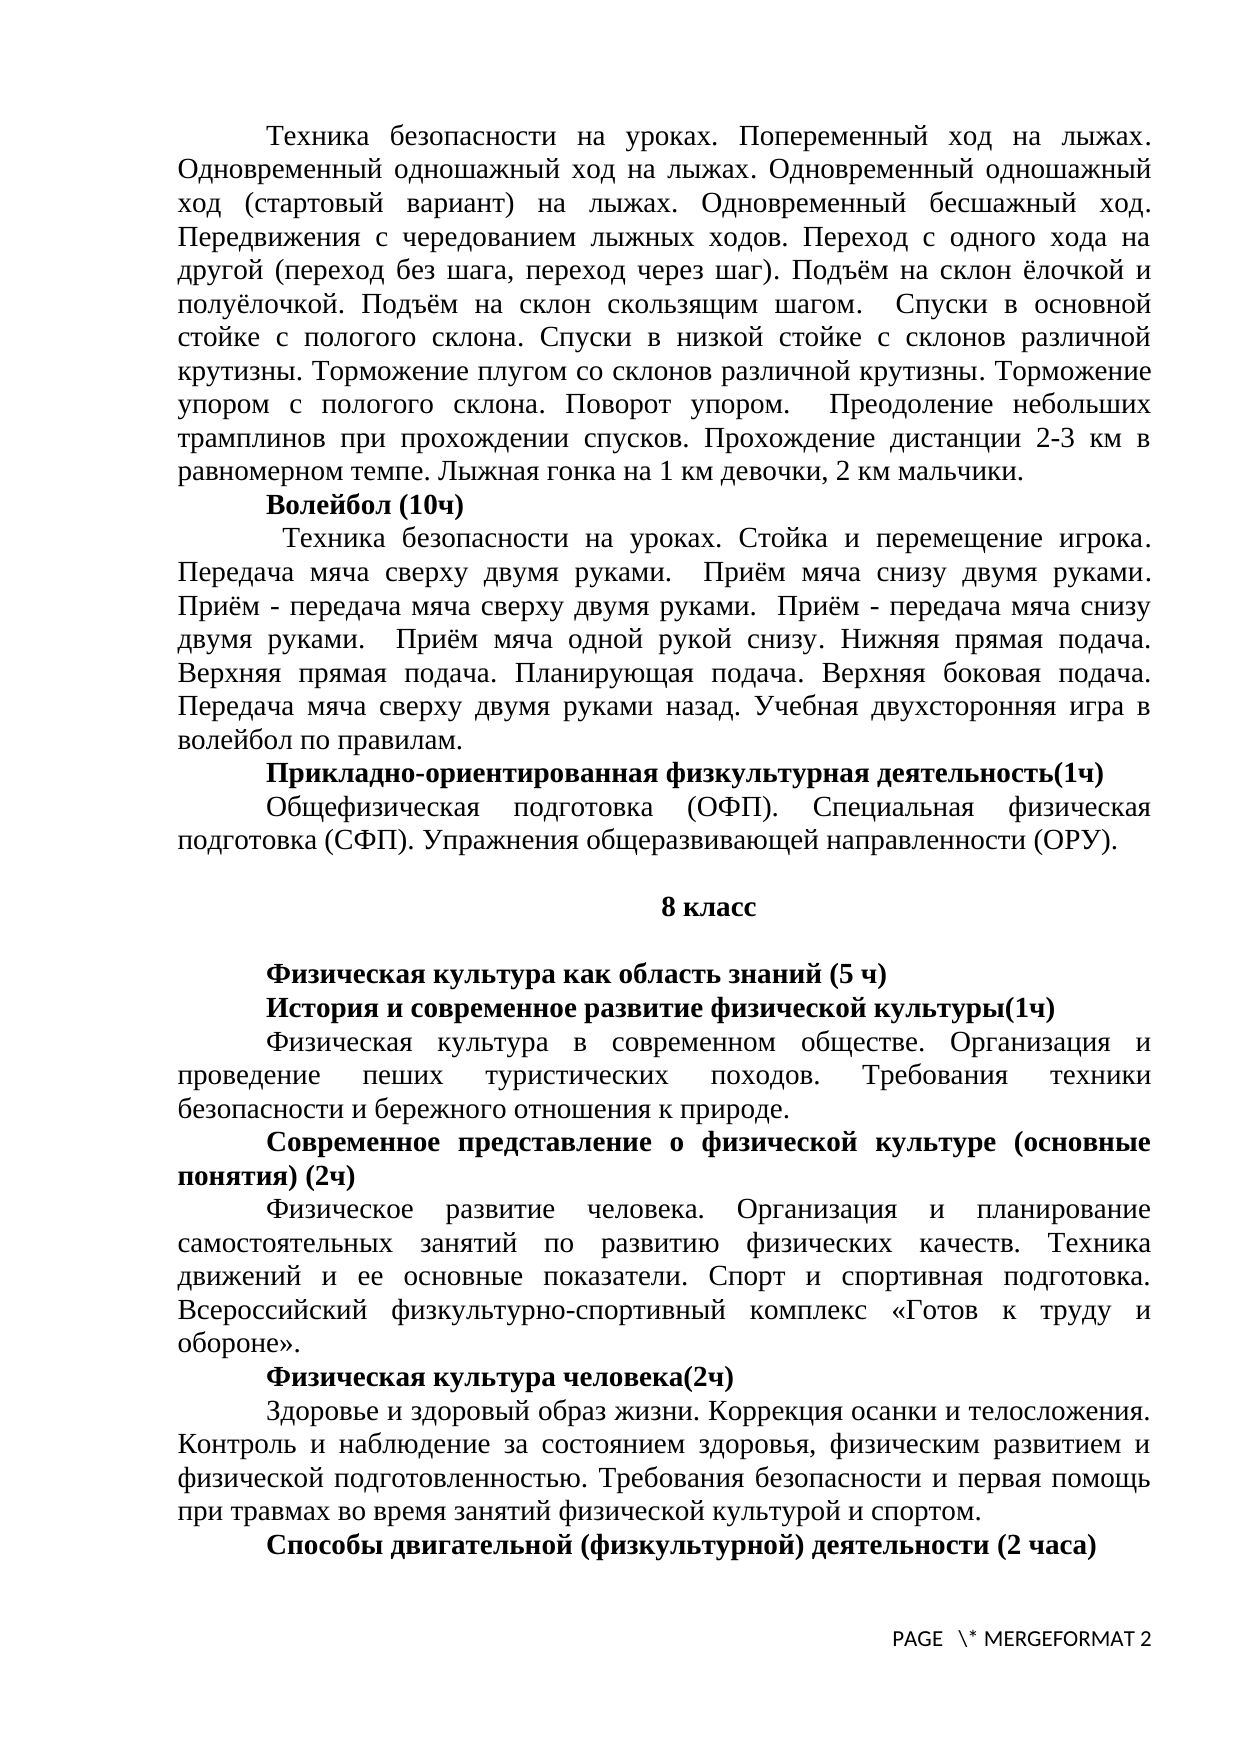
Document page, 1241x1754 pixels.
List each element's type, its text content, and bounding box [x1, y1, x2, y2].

list Прикладно-ориентированная физкультурная деятельность(1ч) [177, 755, 1152, 789]
text Техника безопасности на уроках. Попеременный ход на лыжах. Одновременный одношажный ход на лыжах. Одновременный одношажный ход (стартовый вариант) на лыжах. Одновременный бесшажный ход. Передвижения с чередованием лыжных ходов. Переход с одного хода на другой (переход без шага, переход через шаг). Подъём на склон ёлочкой и полуёлочкой. Подъём на склон скользящим шагом. Спуски в основной стойке с пологого склона. Спуски в низкой стойке с склонов различной крутизны. Торможение плугом со склонов различной крутизны. Торможение упором с пологого склона. Поворот упором. Преодоление небольших трамплинов при прохождении спусков. Прохождение дистанции 2-3 км в равномерном темпе. Лыжная гонка на 1 км девочки, 2 км мальчики. [177, 118, 1152, 487]
text Техника безопасности на уроках. Стойка и перемещение игрока. Передача мяча сверху двумя руками. Приём мяча снизу двумя руками. Приём - передача мяча сверху двумя руками. Приём - передача мяча снизу двумя руками. Приём мяча одной рукой снизу. Нижняя прямая подача. Верхняя прямая подача. Планирующая подача. Верхняя боковая подача. Передача мяча сверху двумя руками назад. Учебная двухсторонняя игра в волейбол по правилам. [177, 521, 1152, 755]
text Физическая культура в современном обществе. Организация и проведение пеших туристических походов. Требования техники безопасности и бережного отношения к природе. [177, 1024, 1152, 1124]
list История и современное развитие физической культуры(1ч) [177, 990, 1152, 1024]
text Способы двигательной (физкультурной) деятельности (2 часа) [177, 1527, 1152, 1560]
list Современное представление о физической культуре (основные понятия) (2ч) [177, 1124, 1152, 1191]
text Волейбол (10ч) [177, 487, 1152, 521]
list Физическая культура человека(2ч) [177, 1359, 1152, 1393]
text Физическое развитие человека. Организация и планирование самостоятельных занятий по развитию физических качеств. Техника движений и ее основные показатели. Спорт и спортивная подготовка. Всероссийский физкультурно-спортивный комплекс «Готов к труду и обороне». [177, 1191, 1152, 1359]
list Физическая культура как область знаний (5 ч) [177, 957, 1152, 990]
text Общефизическая подготовка (ОФП). Специальная физическая подготовка (СФП). Упражнения общеразвивающей направленности (ОРУ). [177, 789, 1152, 856]
text Здоровье и здоровый образ жизни. Коррекция осанки и телосложения. Контроль и наблюдение за состоянием здоровья, физическим развитием и физической подготовленностью. Требования безопасности и первая помощь при травмах во время занятий физической культурой и спортом. [177, 1393, 1152, 1527]
text 8 класс [177, 889, 1152, 923]
